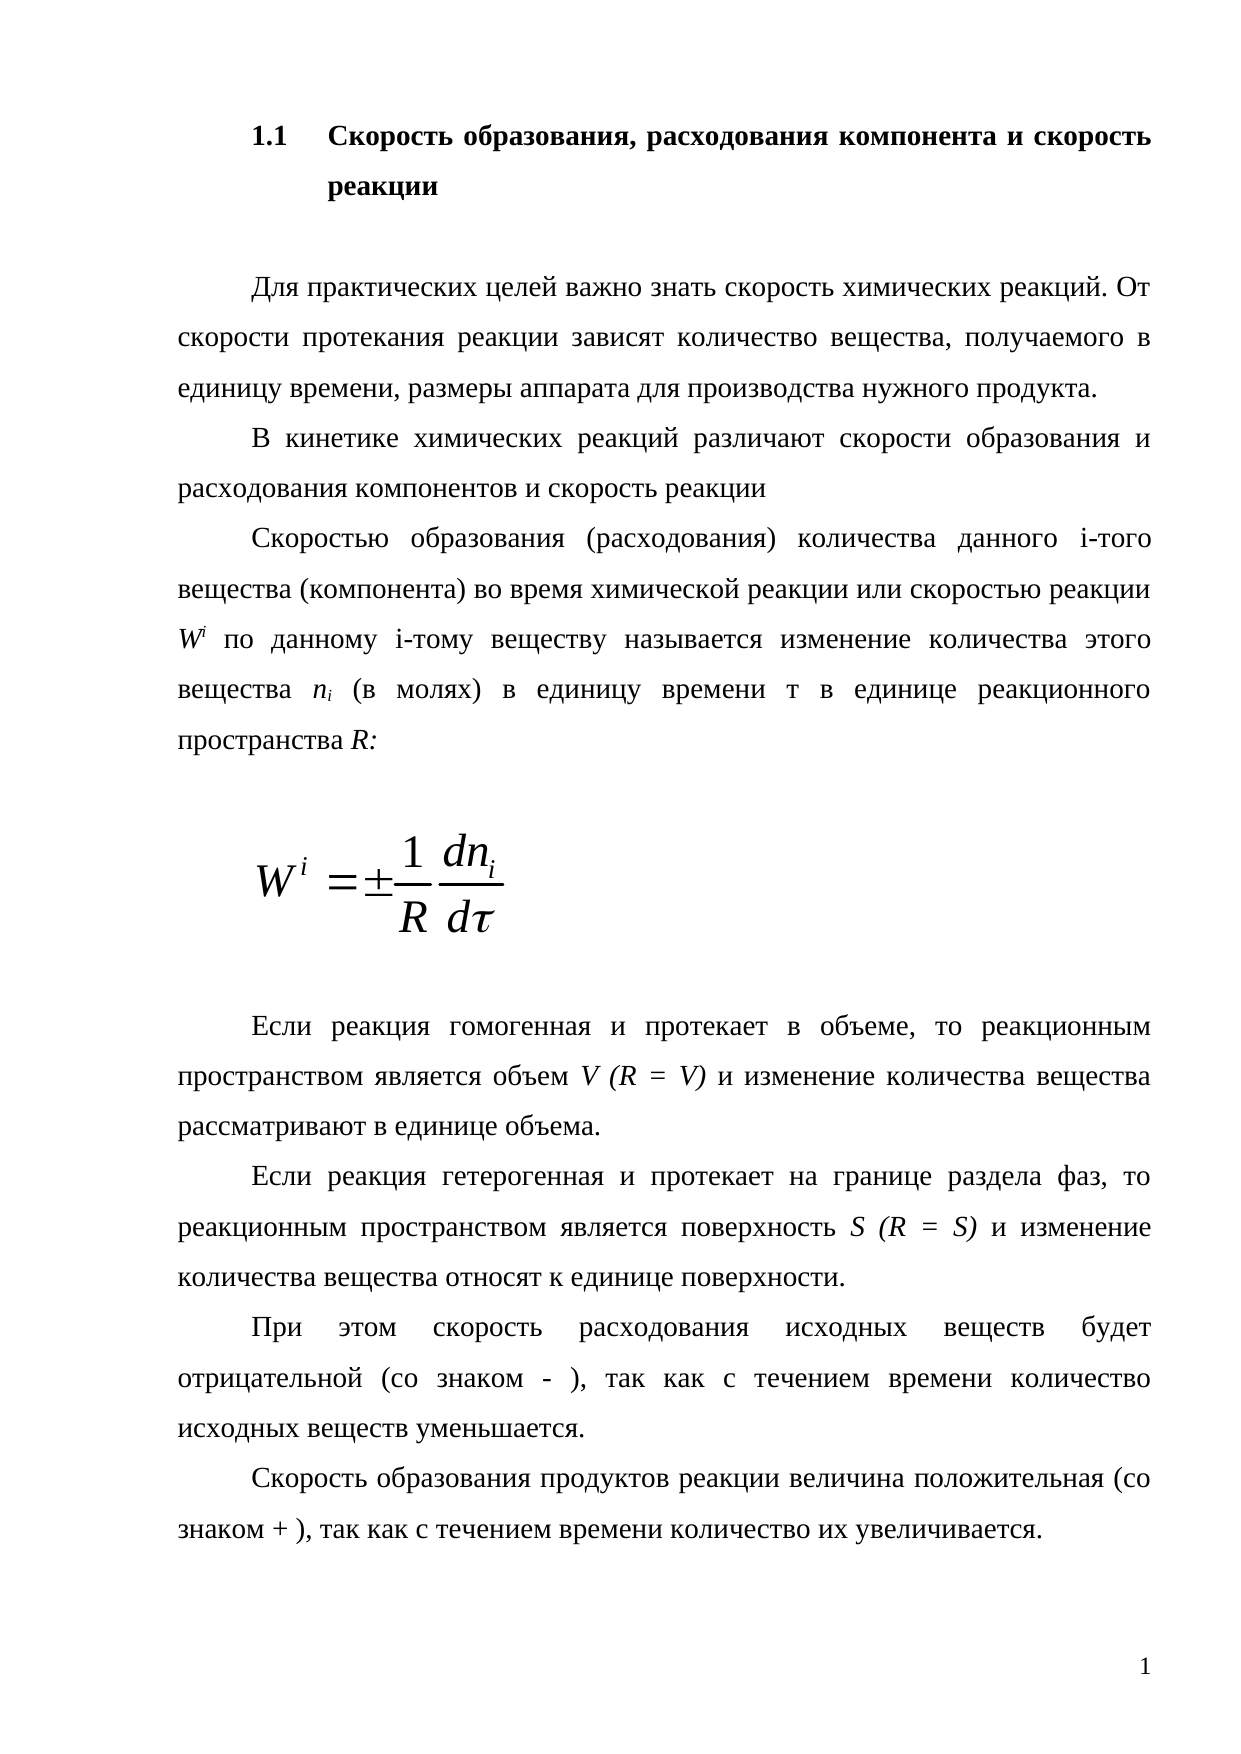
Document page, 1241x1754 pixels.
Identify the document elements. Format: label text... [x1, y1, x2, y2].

text Скорость образования продуктов реакции величина положительная (со знаком + ), так как с течением времени количество их увеличивается. [177, 1460, 1152, 1544]
text Для практических целей важно знать скорость химических реакций. От скорости протекания реакции зависят количество вещества, получаемого в единицу времени, размеры аппарата для производства нужного продукта. [177, 269, 1152, 403]
text В кинетике химических реакций различают скорости образования и расходования компонентов и скорость реакции [177, 420, 1152, 504]
text При этом скорость расходования исходных веществ будет отрицательной (со знаком - ), так как с течением времени количество исходных веществ уменьшается. [177, 1309, 1152, 1444]
text Если реакция гетерогенная и протекает на границе раздела фаз, то реакционным пространством является поверхность S (R = S) и изменение количества вещества относят к единице поверхности. [177, 1158, 1152, 1293]
list Скорость образования, расходования компонента и скорость реакции [251, 118, 1152, 202]
text Скоростью образования (расходования) количества данного i-того вещества (компонента) во время химической реакции или скоростью реакции Wi по данному i-тому веществу называется изменение количества этого вещества ni (в молях) в единицу времени т в единице реакционного пространства R: [177, 521, 1152, 755]
text Если реакция гомогенная и протекает в объеме, то реакционным пространством является объем V (R = V) и изменение количества вещества рассматривают в единице объема. [177, 1008, 1152, 1142]
